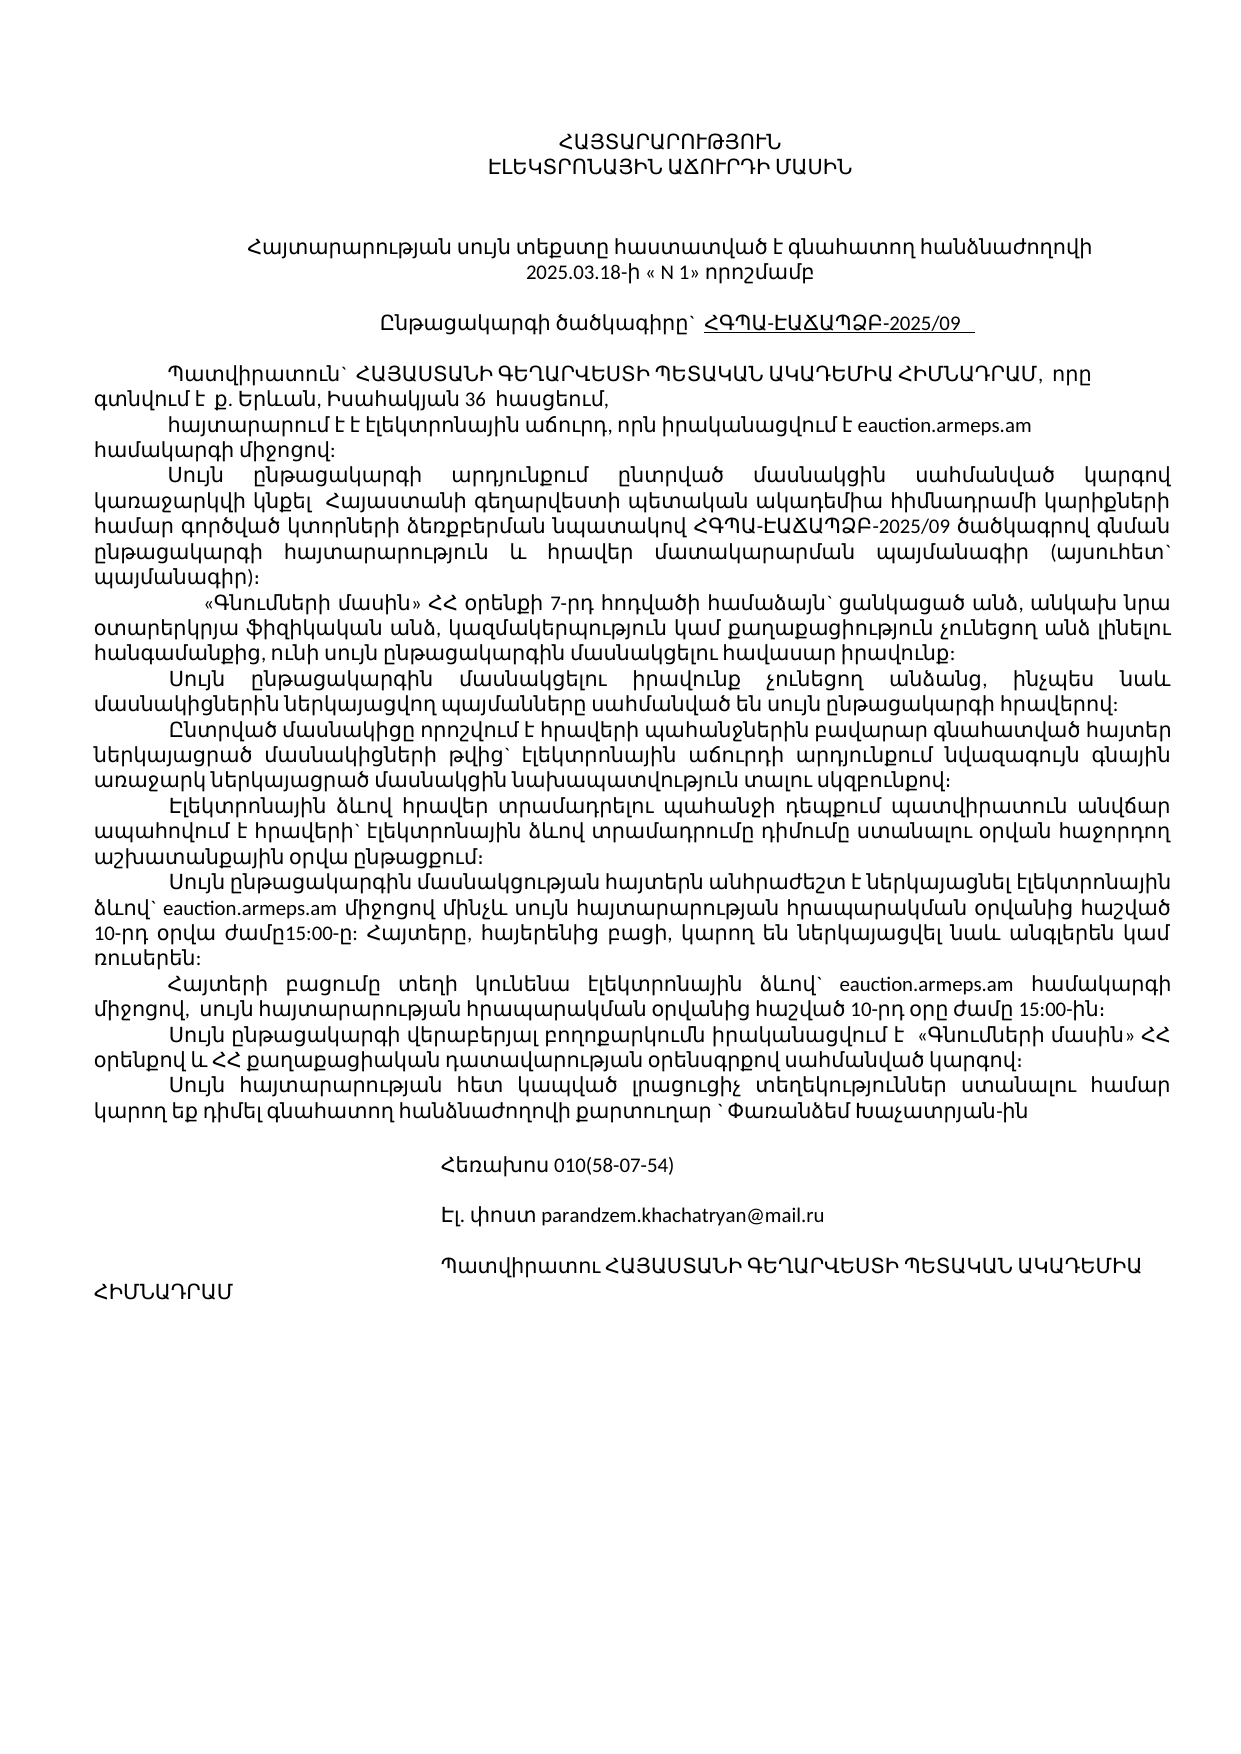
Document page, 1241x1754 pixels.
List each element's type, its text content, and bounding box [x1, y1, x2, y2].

text հայտարարում է է էլեկտրոնային աճուրդ, որն իրականացվում է eauction.armeps.am համակարգի միջոցով: [94, 412, 1171, 463]
text Հեռախոս 010(58-07-54) [94, 1152, 1171, 1177]
text Պատվիրատուն` ՀԱՅԱՍՏԱՆԻ ԳԵՂԱՐՎԵՍՏԻ ՊԵՏԱԿԱՆ ԱԿԱԴԵՄԻԱ ՀԻՄՆԱԴՐԱՄ, որը գտնվում է ք. Երևան, Իսահակյան 36 հասցեում, [94, 361, 1171, 412]
text Էլեկտրոնային ձևով հրավեր տրամադրելու պահանջի դեպքում պատվիրատուն անվճար ապահովում է հրավերի` էլեկտրոնային ձևով տրամադրումը դիմումը ստանալու օրվան հաջորդող աշխատանքային օրվա ընթացքում։ [94, 793, 1171, 869]
text Պատվիրատու ՀԱՅԱՍՏԱՆԻ ԳԵՂԱՐՎԵՍՏԻ ՊԵՏԱԿԱՆ ԱԿԱԴԵՄԻԱ ՀԻՄՆԱԴՐԱՄ [94, 1253, 1171, 1304]
text «Գնումների մասին» ՀՀ օրենքի 7-րդ հոդվածի համաձայն` ցանկացած անձ, անկախ նրա օտարերկրյա ֆիզիկական անձ, կազմակերպություն կամ քաղաքացիություն չունեցող անձ լինելու հանգամանքից, ունի սույն ընթացակարգին մասնակցելու հավասար իրավունք: [94, 590, 1171, 666]
text Սույն ընթացակարգին մասնակցության հայտերն անհրաժեշտ է ներկայացնել էլեկտրոնային ձևով` eauction.armeps.am միջոցով մինչև սույն հայտարարության հրապարակման օրվանից հաշված 10-րդ օրվա ժամը15:00-ը: Հայտերը, հայերենից բացի, կարող են ներկայացվել նաև անգլերեն կամ ռուսերեն: [94, 869, 1171, 971]
text ՀԱՅՏԱՐԱՐՈՒԹՅՈՒՆ [94, 129, 1171, 154]
text Հայտերի բացումը տեղի կունենա էլեկտրոնային ձևով` eauction.armeps.am համակարգի միջոցով, սույն հայտարարության հրապարակման օրվանից հաշված 10-րդ օրը ժամը 15:00-ին։ [94, 971, 1171, 1022]
text Սույն ընթացակարգին մասնակցելու իրավունք չունեցող անձանց, ինչպես նաև մասնակիցներին ներկայացվող պայմանները սահմանված են սույն ընթացակարգի հրավերով: [94, 666, 1171, 717]
text Ընթացակարգի ծածկագիրը` ՀԳՊԱ-ԷԱՃԱՊՁԲ-2025/09 [94, 310, 1171, 336]
text Սույն ընթացակարգի վերաբերյալ բողոքարկումն իրականացվում է «Գնումների մասին» ՀՀ օրենքով և ՀՀ քաղաքացիական դատավարության օրենսգրքով սահմանված կարգով։ [94, 1022, 1171, 1073]
text Ընտրված մասնակիցը որոշվում է հրավերի պահանջներին բավարար գնահատված հայտեր ներկայացրած մասնակիցների թվից` էլեկտրոնային աճուրդի արդյունքում նվազագույն գնային առաջարկ ներկայացրած մասնակցին նախապատվություն տալու սկզբունքով։ [94, 717, 1171, 793]
text Սույն հայտարարության հետ կապված լրացուցիչ տեղեկություններ ստանալու համար կարող եք դիմել գնահատող հանձնաժողովի քարտուղար ` Փառանձեմ Խաչատրյան-ին [94, 1073, 1171, 1123]
text 2025.03.18 -ի « N 1» որոշմամբ [94, 259, 1171, 285]
text Հայտարարության սույն տեքստը հաստատված է գնահատող հանձնաժողովի [94, 234, 1171, 259]
text Էլ. փոստ parandzem.khachatryan@mail.ru [94, 1203, 1171, 1228]
text Սույն ընթացակարգի արդյունքում ընտրված մասնակցին սահմանված կարգով կառաջարկվի կնքել Հայաստանի գեղարվեստի պետական ակադեմիա հիմնադրամի կարիքների համար գործված կտորների ձեռքբերման նպատակով ՀԳՊԱ-ԷԱՃԱՊՁԲ-2025/09 ծածկագրով գնման ընթացակարգի հայտարարություն և հրավեր մատակարարման պայմանագիր (այսուհետ` պայմանագիր)։ [94, 463, 1171, 590]
text ԷԼԵԿՏՐՈՆԱՅԻՆ ԱՃՈՒՐԴԻ ՄԱՍԻՆ [94, 154, 1171, 180]
